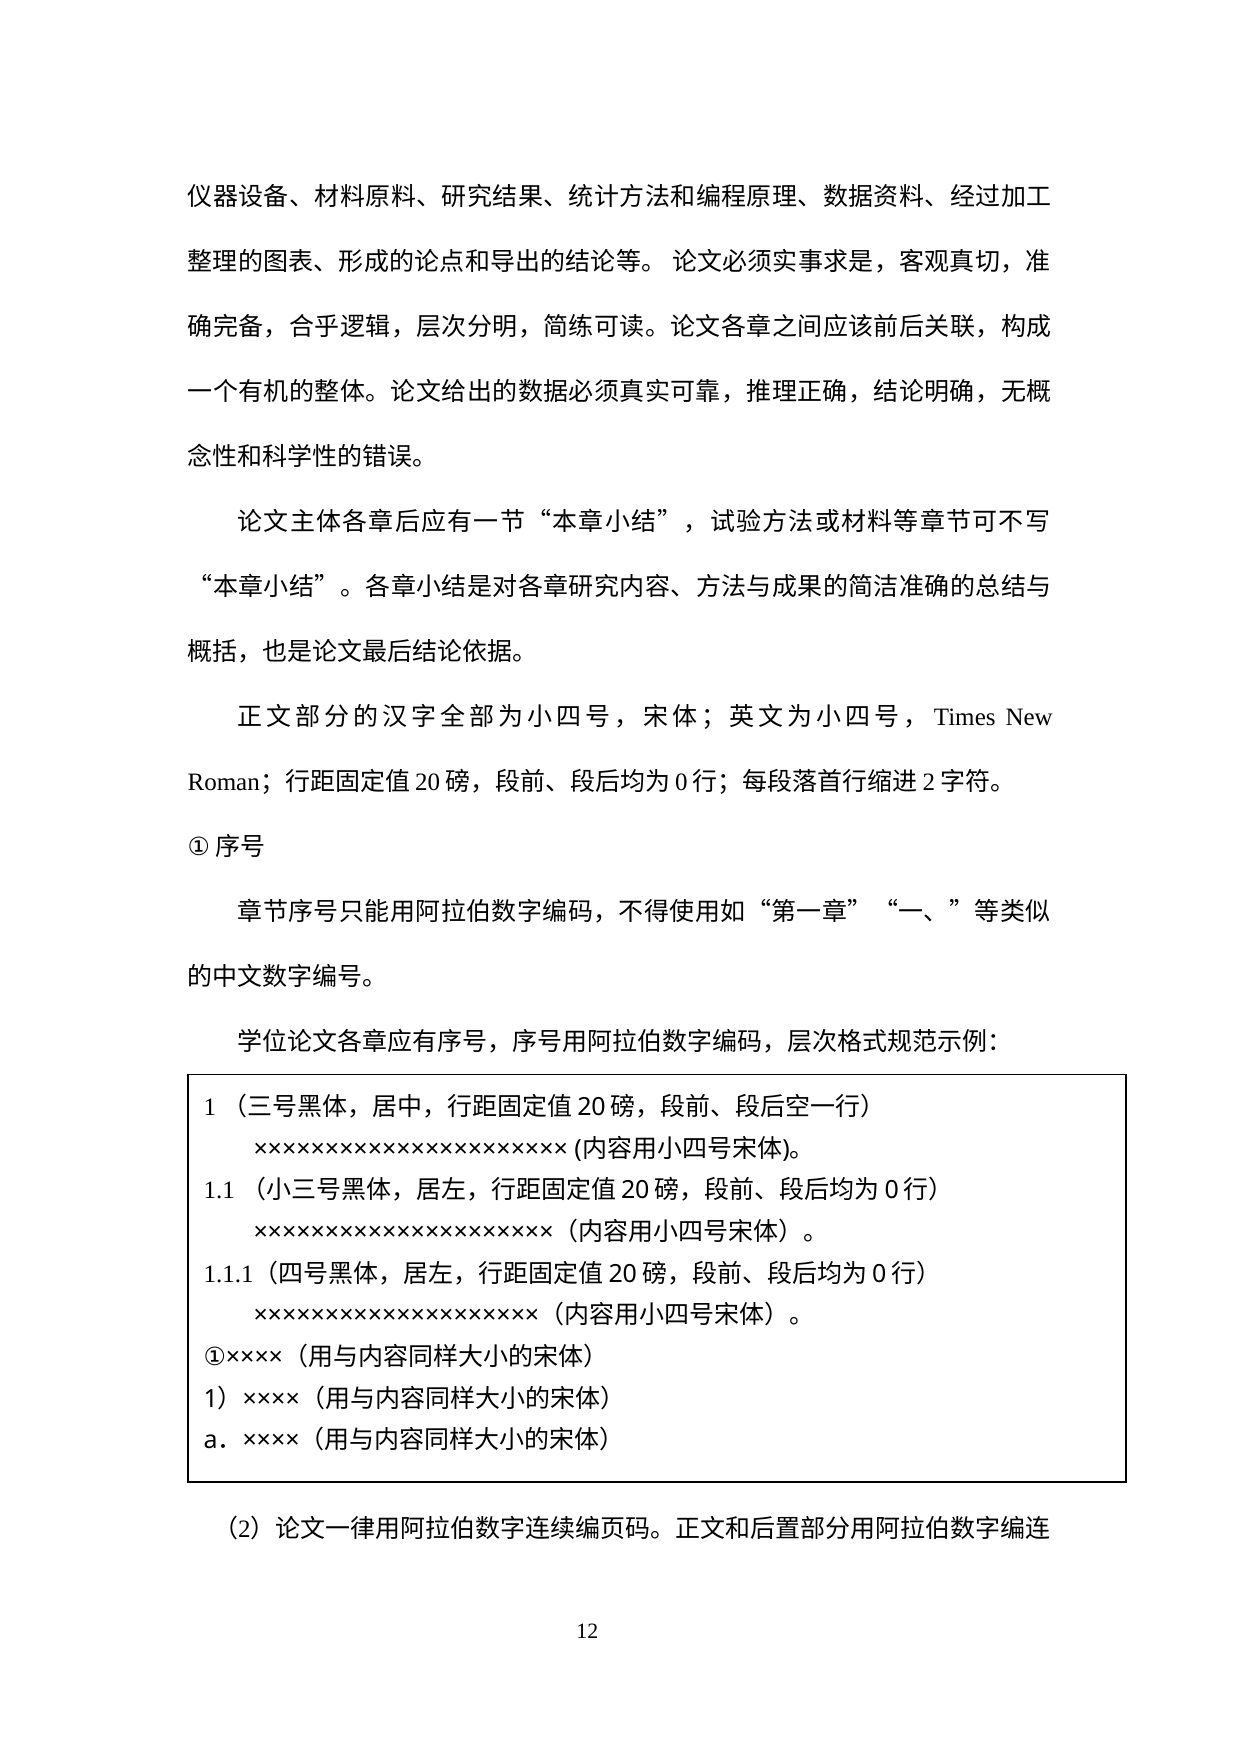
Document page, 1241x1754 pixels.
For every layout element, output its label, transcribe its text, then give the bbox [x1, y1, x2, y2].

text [187, 162, 1053, 487]
text 正文部分的汉字全部为小四号，宋体；英文为小四号，Times New Roman；行距固定值20磅，段前、段后均为0行；每段落首行缩进2字符。 [187, 682, 1053, 812]
text 学位论文各章应有序号，序号用阿拉伯数字编码，层次格式规范示例： [187, 1007, 1053, 1072]
text 论文主体各章后应有一节“本章小结”，试验方法或材料等章节可不写“本章小结”。各章小结是对各章研究内容、方法与成果的简洁准确的总结与概括，也是论文最后结论依据。 [187, 487, 1053, 682]
text 章节序号只能用阿拉伯数字编码，不得使用如“第一章”“一、”等类似的中文数字编号。 [187, 877, 1053, 1007]
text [187, 1483, 1053, 1559]
subtitle ①序号 [187, 812, 1053, 877]
